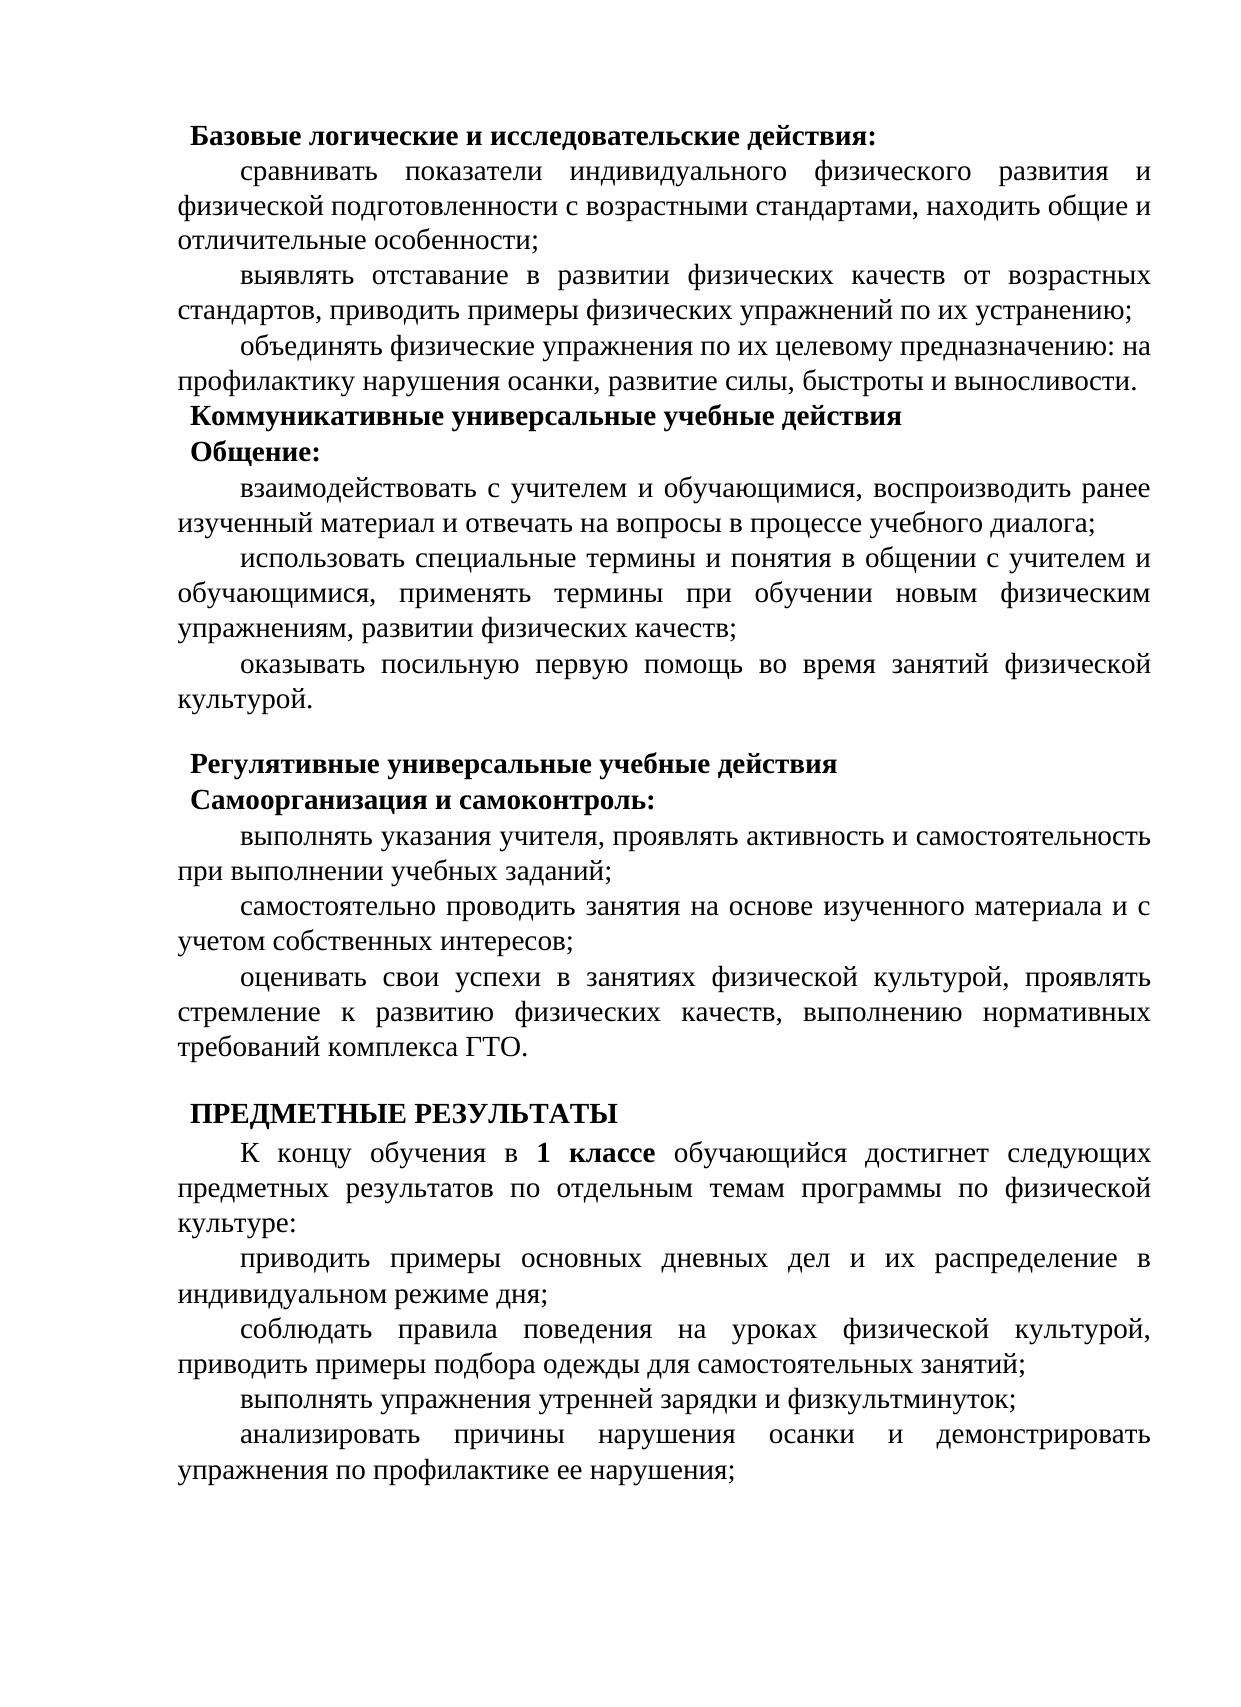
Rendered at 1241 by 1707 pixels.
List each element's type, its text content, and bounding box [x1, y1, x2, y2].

text оценивать свои успехи в занятиях физической культурой, проявлять стремление к развитию физических качеств, выполнению нормативных требований комплекса ГТО. [177, 959, 1152, 1063]
text выполнять указания учителя, проявлять активность и самостоятельность при выполнении учебных заданий; [177, 818, 1152, 887]
text оказывать посильную первую помощь во время занятий физической культурой. [177, 646, 1152, 714]
text Базовые логические и исследовательские действия: [190, 118, 1152, 152]
text выявлять отставание в развитии физических качеств от возрастных стандартов, приводить примеры физических упражнений по их устранению; [177, 257, 1152, 326]
text ПРЕДМЕТНЫЕ РЕЗУЛЬТАТЫ [190, 1096, 1152, 1130]
text объединять физические упражнения по их целевому предназначению: на профилактику нарушения осанки, развитие силы, быстроты и выносливости. [177, 328, 1152, 396]
text самостоятельно проводить занятия на основе изученного материала и с учетом собственных интересов; [177, 888, 1152, 957]
text использовать специальные термины и понятия в общении с учителем и обучающимися, применять термины при обучении новым физическим упражнениям, развитии физических качеств; [177, 540, 1152, 644]
text К концу обучения в 1 классе обучающийся достигнет следующих предметных результатов по отдельным темам программы по физической культуре: [177, 1135, 1152, 1239]
text Регулятивные универсальные учебные действия [190, 746, 1152, 780]
text выполнять упражнения утренней зарядки и физкультминуток; [177, 1381, 1152, 1415]
text сравнивать показатели индивидуального физического развития и физической подготовленности с возрастными стандартами, находить общие и отличительные особенности; [177, 153, 1152, 256]
text взаимодействовать с учителем и обучающимися, воспроизводить ранее изученный материал и отвечать на вопросы в процессе учебного диалога; [177, 470, 1152, 538]
text соблюдать правила поведения на уроках физической культурой, приводить примеры подбора одежды для самостоятельных занятий; [177, 1311, 1152, 1380]
text Коммуникативные универсальные учебные действия [190, 398, 1152, 432]
text Общение: [190, 434, 1152, 467]
text анализировать причины нарушения осанки и демонстрировать упражнения по профилактике ее нарушения; [177, 1417, 1152, 1485]
text приводить примеры основных дневных дел и их распределение в индивидуальном режиме дня; [177, 1241, 1152, 1309]
text Самоорганизация и самоконтроль: [190, 782, 1152, 816]
